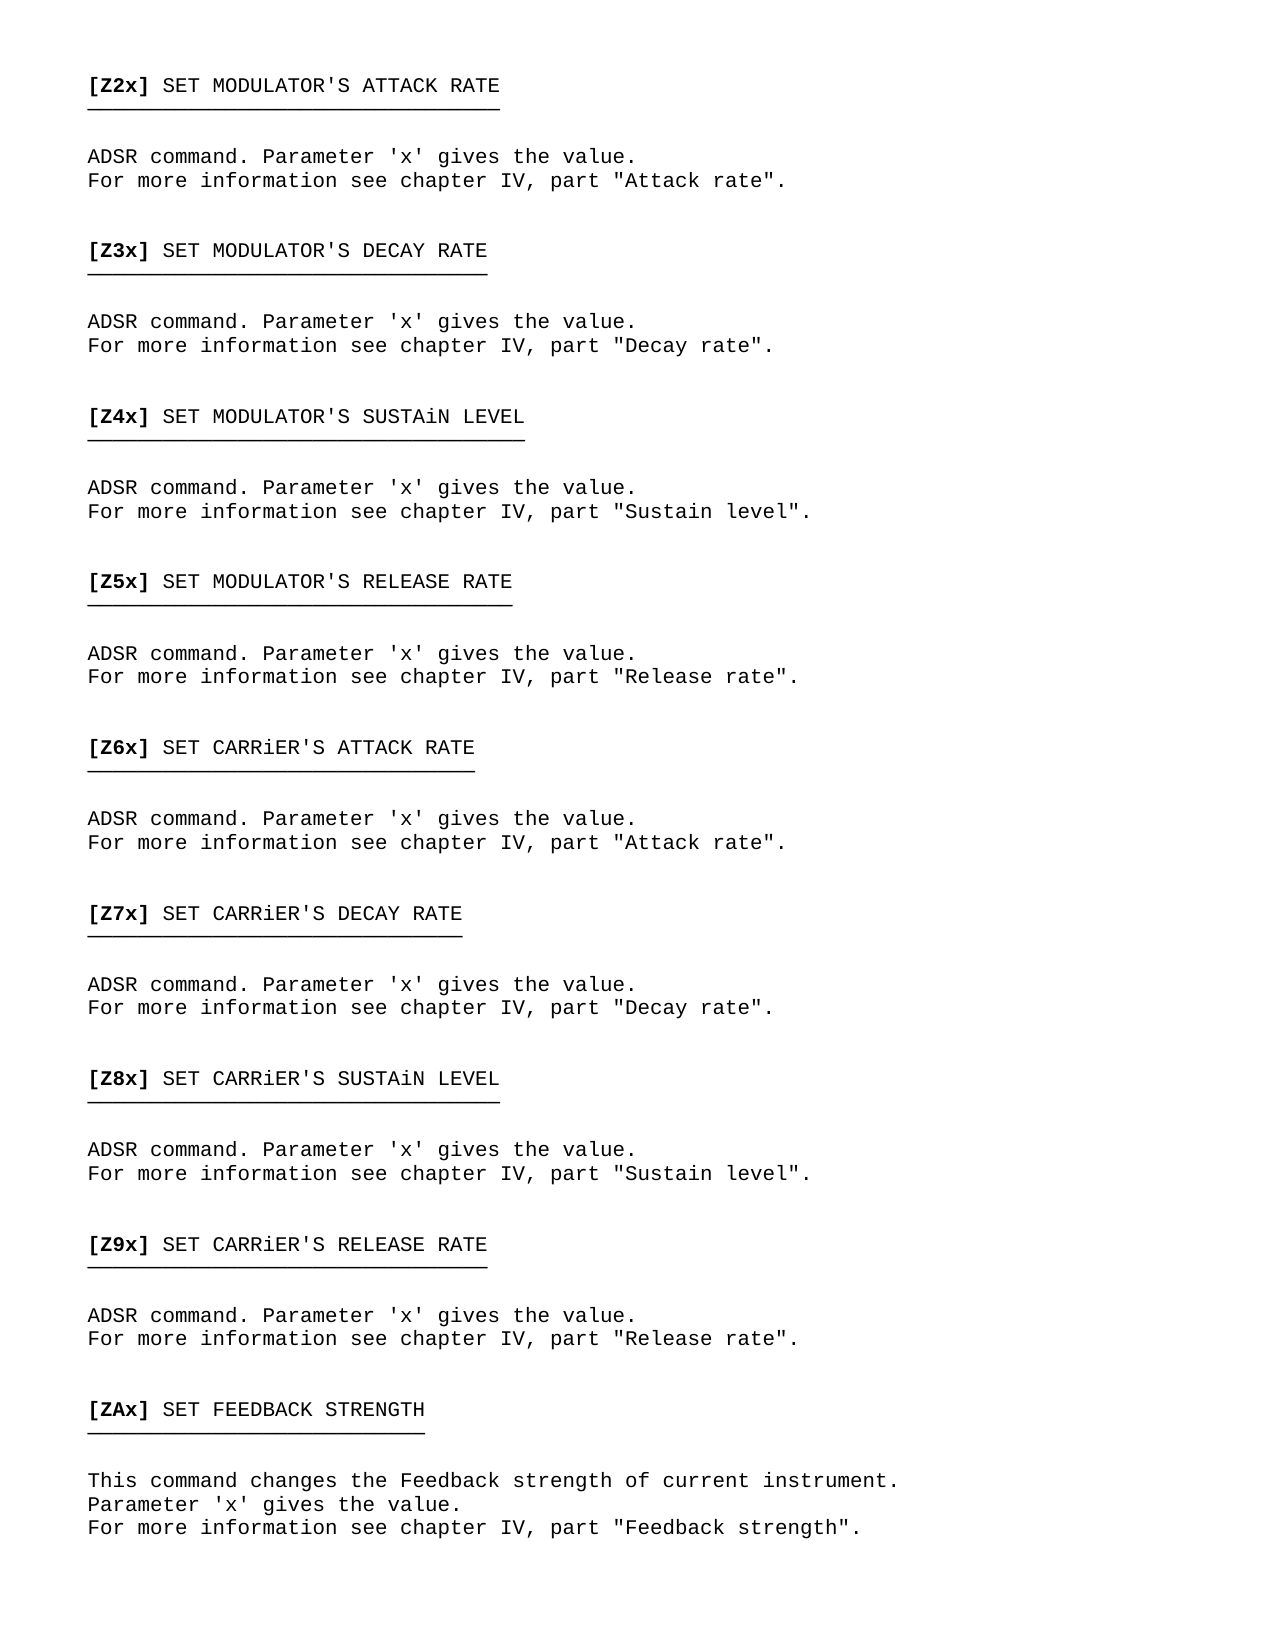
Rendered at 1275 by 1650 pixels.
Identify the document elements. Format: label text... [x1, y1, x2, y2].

text ─────────────────────────────────── [75, 430, 1200, 453]
text [Z9x] SET CARRiER'S RELEASE RATE [75, 1234, 1200, 1257]
text For more information see chapter IV, part "Attack rate". [75, 832, 1200, 855]
text ADSR command. Parameter 'x' gives the value. [75, 146, 1200, 169]
text This command changes the Feedback strength of current instrument. [75, 1470, 1200, 1494]
text [Z8x] SET CARRiER'S SUSTAiN LEVEL [75, 1068, 1200, 1092]
text [Z6x] SET CARRiER'S ATTACK RATE [75, 737, 1200, 761]
text For more information see chapter IV, part "Attack rate". [75, 169, 1200, 193]
text For more information see chapter IV, part "Sustain level". [75, 501, 1200, 524]
text ADSR command. Parameter 'x' gives the value. [75, 477, 1200, 501]
text ─────────────────────────── [75, 1423, 1200, 1446]
text ───────────────────────────────── [75, 1092, 1200, 1115]
text [Z4x] SET MODULATOR'S SUSTAiN LEVEL [75, 406, 1200, 430]
text Parameter 'x' gives the value. [75, 1494, 1200, 1517]
text ───────────────────────────────── [75, 99, 1200, 122]
text ADSR command. Parameter 'x' gives the value. [75, 311, 1200, 335]
text ADSR command. Parameter 'x' gives the value. [75, 1304, 1200, 1328]
text ADSR command. Parameter 'x' gives the value. [75, 808, 1200, 832]
text ADSR command. Parameter 'x' gives the value. [75, 642, 1200, 666]
text ADSR command. Parameter 'x' gives the value. [75, 973, 1200, 997]
text ────────────────────────────── [75, 926, 1200, 950]
text ──────────────────────────────── [75, 1257, 1200, 1281]
text For more information see chapter IV, part "Release rate". [75, 1328, 1200, 1352]
text For more information see chapter IV, part "Release rate". [75, 666, 1200, 690]
text ──────────────────────────────── [75, 264, 1200, 288]
text ─────────────────────────────── [75, 761, 1200, 784]
text [Z3x] SET MODULATOR'S DECAY RATE [75, 241, 1200, 264]
text ADSR command. Parameter 'x' gives the value. [75, 1139, 1200, 1163]
text For more information see chapter IV, part "Decay rate". [75, 335, 1200, 359]
text ────────────────────────────────── [75, 595, 1200, 619]
text [Z2x] SET MODULATOR'S ATTACK RATE [75, 75, 1200, 99]
text For more information see chapter IV, part "Feedback strength". [75, 1517, 1200, 1541]
text [Z5x] SET MODULATOR'S RELEASE RATE [75, 572, 1200, 595]
text [ZAx] SET FEEDBACK STRENGTH [75, 1399, 1200, 1423]
text For more information see chapter IV, part "Decay rate". [75, 997, 1200, 1021]
text For more information see chapter IV, part "Sustain level". [75, 1163, 1200, 1186]
text [Z7x] SET CARRiER'S DECAY RATE [75, 903, 1200, 926]
